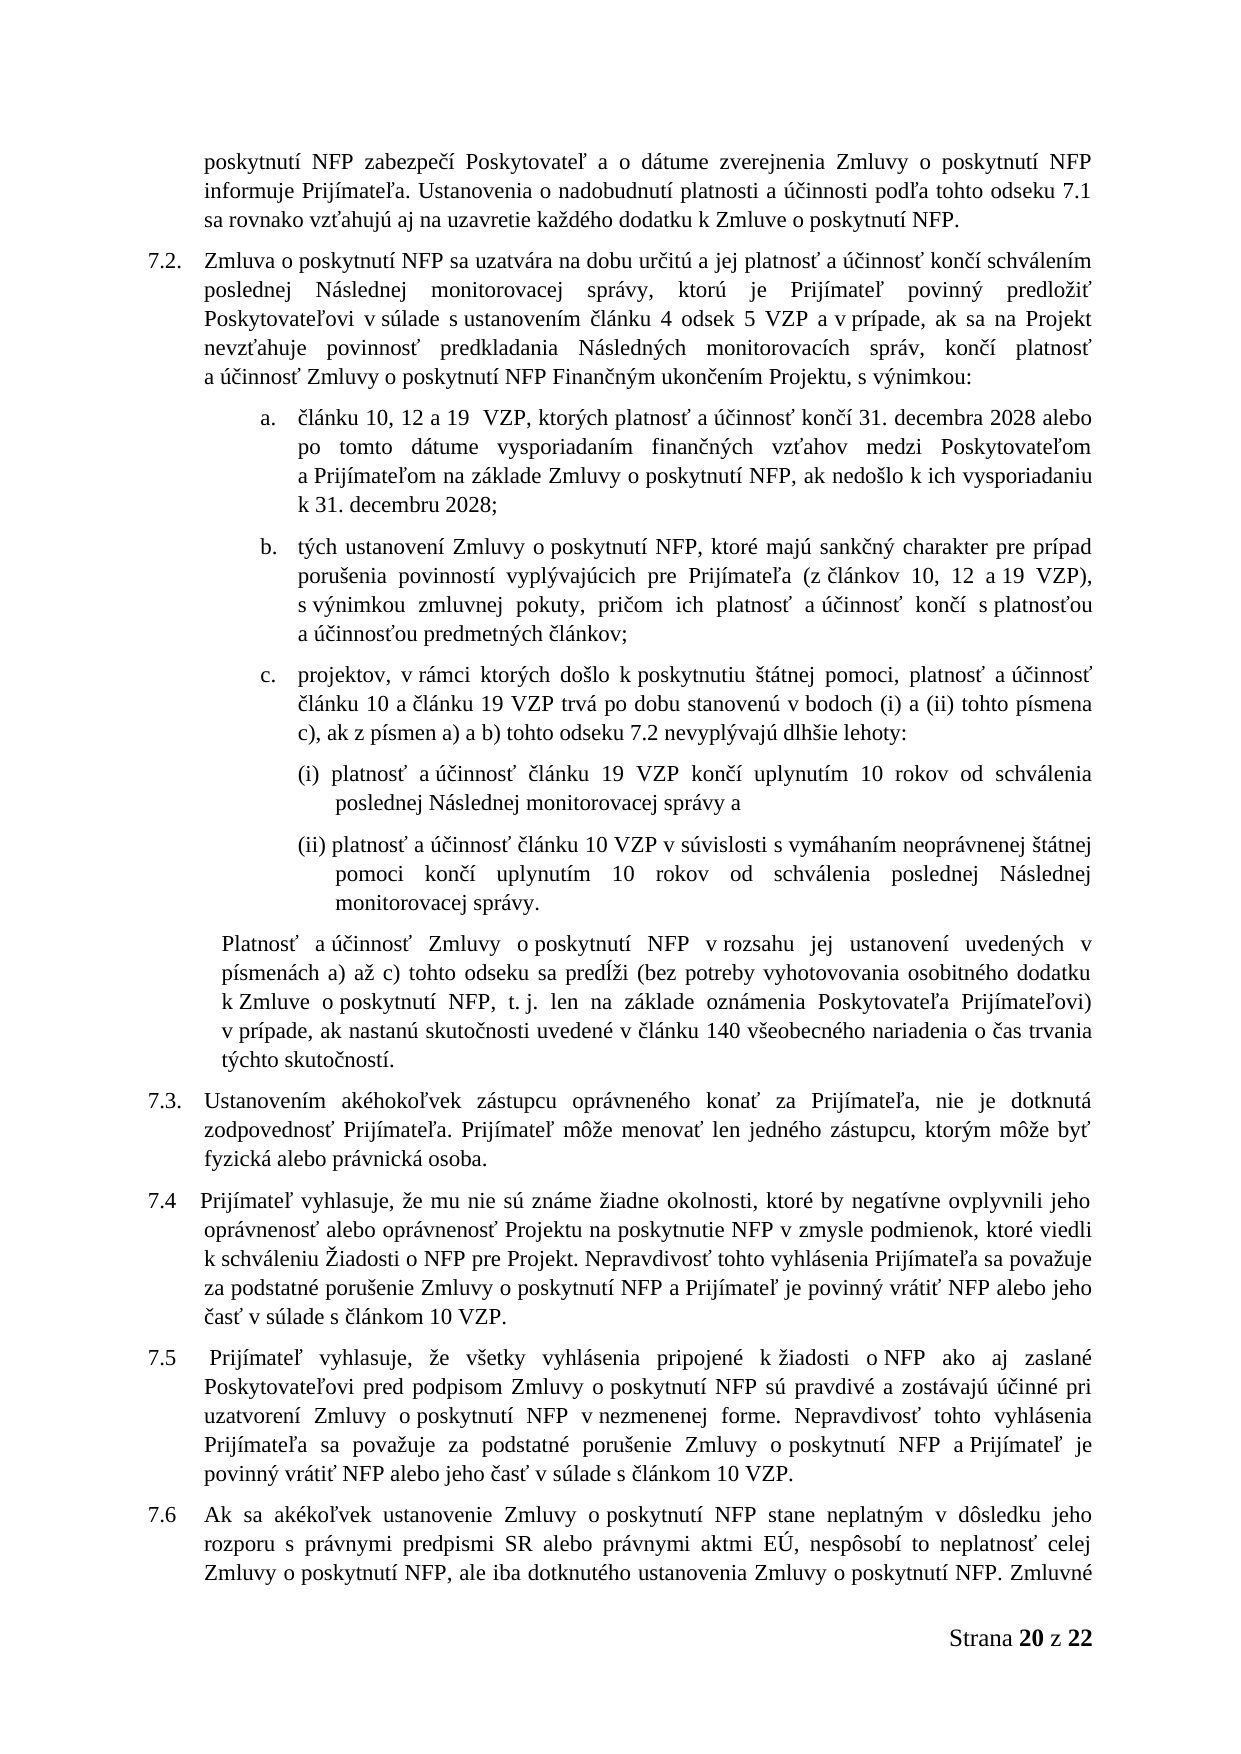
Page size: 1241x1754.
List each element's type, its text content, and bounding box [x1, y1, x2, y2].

list projektov, v rámci ktorých došlo k poskytnutiu štátnej pomoci, platnosť a účinnosť článku 10 a článku 19 VZP trvá po dobu stanovenú v bodoch (i) a (ii) tohto písmena c), ak z písmen a) a b) tohto odseku 7.2 nevyplývajú dlhšie lehoty: [260, 661, 1092, 745]
list tých ustanovení Zmluvy o poskytnutí NFP, ktoré majú sankčný charakter pre prípad porušenia povinností vyplývajúcich pre Prijímateľa (z článkov 10, 12 a 19 VZP), s výnimkou zmluvnej pokuty, pričom ich platnosť a účinnosť končí s platnosťou a účinnosťou predmetných článkov; [260, 533, 1092, 646]
text 7.4 Prijímateľ vyhlasuje, že mu nie sú známe žiadne okolnosti, ktoré by negatívne ovplyvnili jeho oprávnenosť alebo oprávnenosť Projektu na poskytnutie NFP v zmysle podmienok, ktoré viedli k schváleniu Žiadosti o NFP pre Projekt. Nepravdivosť tohto vyhlásenia Prijímateľa sa považuje za podstatné porušenie Zmluvy o poskytnutí NFP a Prijímateľ je povinný vrátiť NFP alebo jeho časť v súlade s článkom 10 VZP. [148, 1187, 1092, 1329]
text Platnosť a účinnosť Zmluvy o poskytnutí NFP v rozsahu jej ustanovení uvedených v písmenách a) až c) tohto odseku sa predĺži (bez potreby vyhotovovania osobitného dodatku k Zmluve o poskytnutí NFP, t. j. len na základe oznámenia Poskytovateľa Prijímateľovi) v prípade, ak nastanú skutočnosti uvedené v článku 140 všeobecného nariadenia o čas trvania týchto skutočností. [221, 930, 1092, 1072]
text 7.5 Prijímateľ vyhlasuje, že všetky vyhlásenia pripojené k žiadosti o NFP ako aj zaslané Poskytovateľovi pred podpisom Zmluvy o poskytnutí NFP sú pravdivé a zostávajú účinné pri uzatvorení Zmluvy o poskytnutí NFP v nezmenenej forme. Nepravdivosť tohto vyhlásenia Prijímateľa sa považuje za podstatné porušenie Zmluvy o poskytnutí NFP a Prijímateľ je povinný vrátiť NFP alebo jeho časť v súlade s článkom 10 VZP. [148, 1344, 1092, 1486]
text (i) platnosť a účinnosť článku 19 VZP končí uplynutím 10 rokov od schválenia poslednej Následnej monitorovacej správy a [298, 760, 1092, 816]
text 7.2. Zmluva o poskytnutí NFP sa uzatvára na dobu určitú a jej platnosť a účinnosť končí schválením poslednej Následnej monitorovacej správy, ktorú je Prijímateľ povinný predložiť Poskytovateľovi v súlade s ustanovením článku 4 odsek 5 VZP a v prípade, ak sa na Projekt nevzťahuje povinnosť predkladania Následných monitorovacích správ, končí platnosť a účinnosť Zmluvy o poskytnutí NFP Finančným ukončením Projektu, s výnimkou: [148, 247, 1092, 389]
text (ii) platnosť a účinnosť článku 10 VZP v súvislosti s vymáhaním neoprávnenej štátnej pomoci končí uplynutím 10 rokov od schválenia poslednej Následnej monitorovacej správy. [298, 831, 1092, 915]
text 7.3. Ustanovením akéhokoľvek zástupcu oprávneného konať za Prijímateľa, nie je dotknutá zodpovednosť Prijímateľa. Prijímateľ môže menovať len jedného zástupcu, ktorým môže byť fyzická alebo právnická osoba. [148, 1087, 1092, 1172]
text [148, 1501, 1092, 1586]
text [148, 148, 1092, 232]
list článku 10, 12 a 19 VZP, ktorých platnosť a účinnosť končí 31. decembra 2028 alebo po tomto dátume vysporiadaním finančných vzťahov medzi Poskytovateľom a Prijímateľom na základe Zmluvy o poskytnutí NFP, ak nedošlo k ich vysporiadaniu k 31. decembru 2028; [260, 404, 1092, 518]
